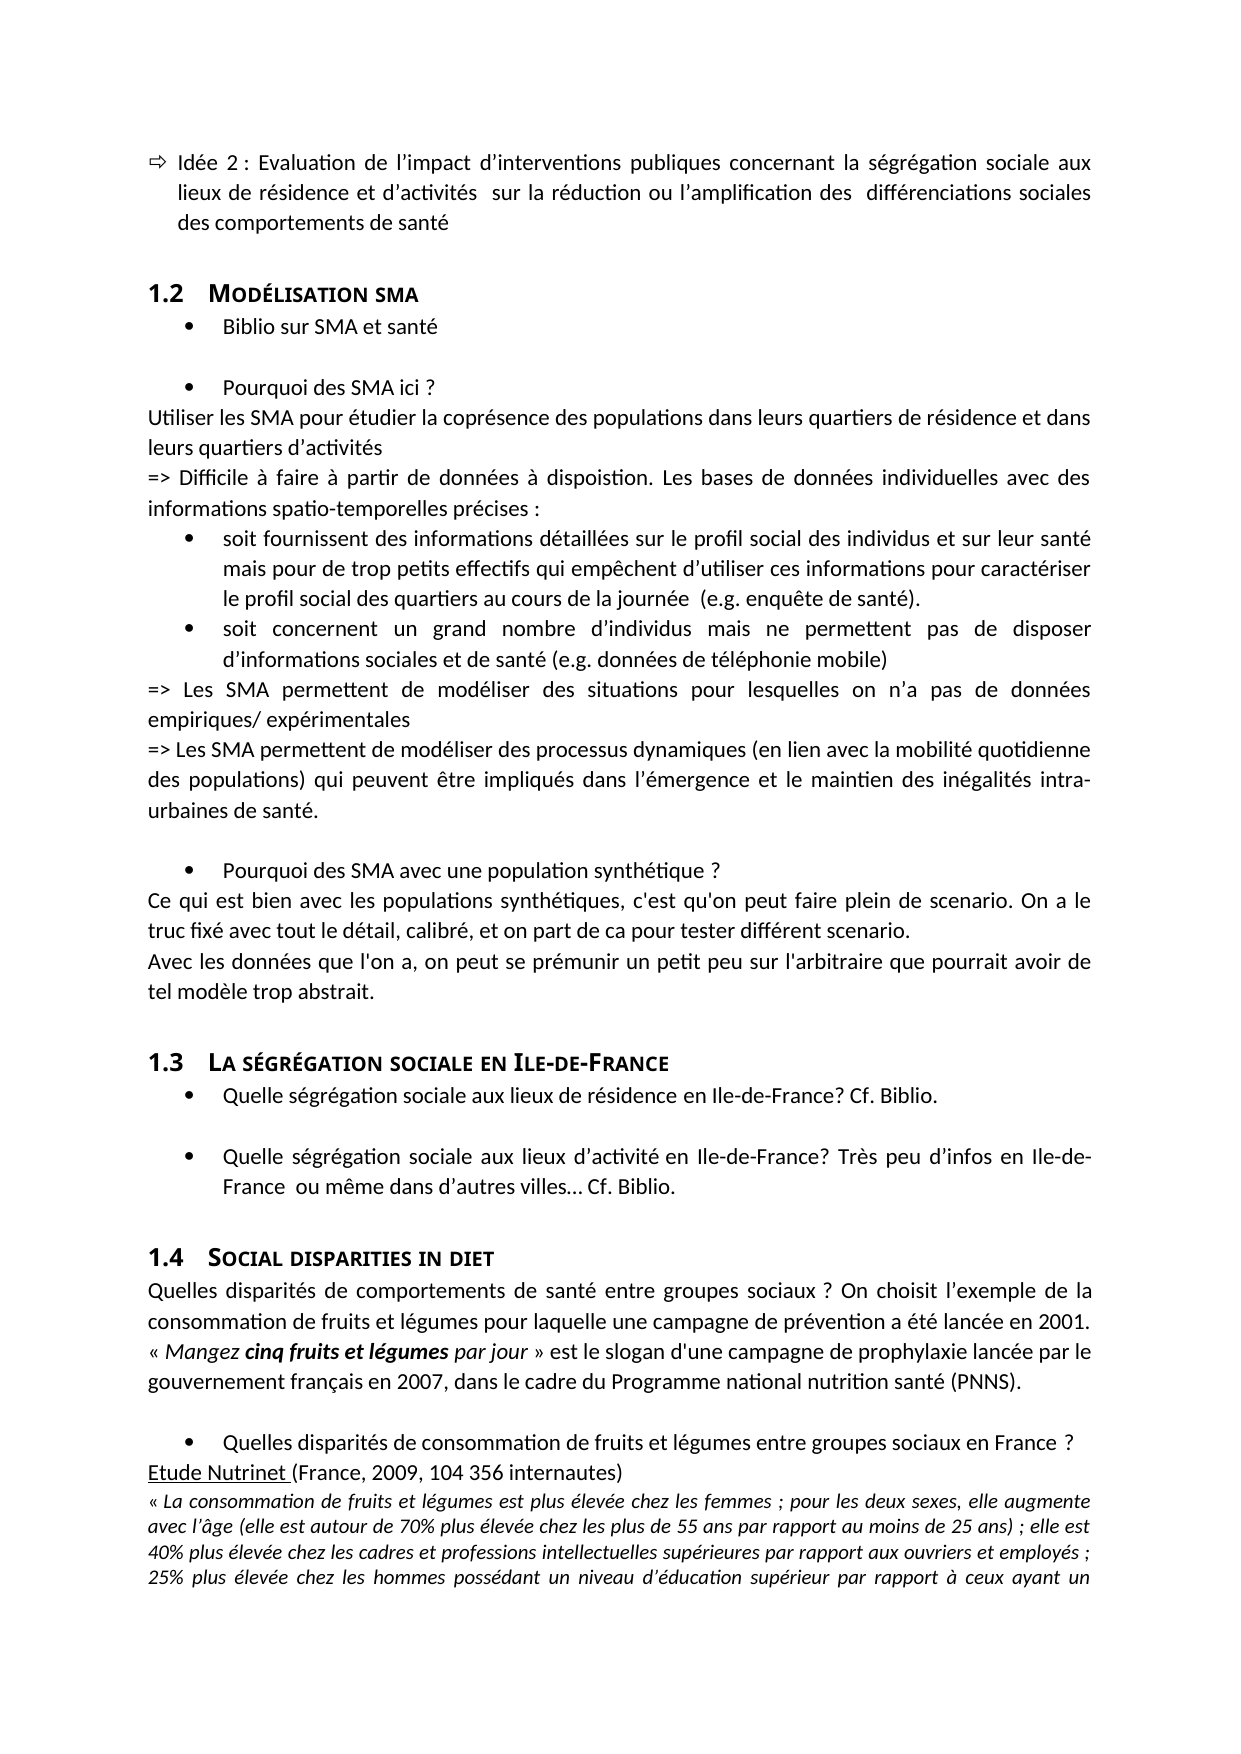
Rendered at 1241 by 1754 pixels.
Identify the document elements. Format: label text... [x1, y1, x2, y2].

subtitle Modélisation sma [148, 276, 1093, 310]
list Quelle ségrégation sociale aux lieux de résidence en Ile-de-France? Cf. Biblio. [185, 1082, 1093, 1109]
list soit fournissent des informations détaillées sur le profil social des individus et sur leur santé mais pour de trop petits effectifs qui empêchent d’utiliser ces informations pour caractériser le profil social des quartiers au cours de la journée (e.g. enquête de santé). [185, 524, 1093, 612]
list Biblio sur SMA et santé [185, 312, 1093, 341]
text Ce qui est bien avec les populations synthétiques, c'est qu'on peut faire plein de scenario. On a le truc fixé avec tout le détail, calibré, et on part de ca pour tester différent scenario. [148, 886, 1093, 945]
text => Les SMA permettent de modéliser des processus dynamiques (en lien avec la mobilité quotidienne des populations) qui peuvent être impliqués dans l’émergence et le maintien des inégalités intra-urbaines de santé. [148, 735, 1093, 824]
subtitle Social disparities in diet [148, 1240, 1093, 1274]
subtitle La ségrégation sociale en Ile-de-France [148, 1045, 1093, 1079]
text Quelles disparités de comportements de santé entre groupes sociaux ? On choisit l’exemple de la consommation de fruits et légumes pour laquelle une campagne de prévention a été lancée en 2001. « Mangez cinq fruits et légumes par jour » est le slogan d'une campagne de prophylaxie lancée par le gouvernement français en 2007, dans le cadre du Programme national nutrition santé (PNNS). [148, 1277, 1093, 1395]
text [148, 1488, 1093, 1590]
text Avec les données que l'on a, on peut se prémunir un petit peu sur l'arbitraire que pourrait avoir de tel modèle trop abstrait. [148, 947, 1093, 1005]
list Idée 2 : Evaluation de l’impact d’interventions publiques concernant la ségrégation sociale aux lieux de résidence et d’activités sur la réduction ou l’amplification des différenciations sociales des comportements de santé [148, 148, 1093, 236]
text Etude Nutrinet (France, 2009, 104 356 internautes) [148, 1458, 1093, 1486]
text Utiliser les SMA pour étudier la coprésence des populations dans leurs quartiers de résidence et dans leurs quartiers d’activités [148, 403, 1093, 461]
list Quelles disparités de consommation de fruits et légumes entre groupes sociaux en France ? [185, 1428, 1093, 1456]
text => Difficile à faire à partir de données à dispoistion. Les bases de données individuelles avec des informations spatio-temporelles précises : [148, 463, 1093, 522]
list Pourquoi des SMA avec une population synthétique ? [185, 856, 1093, 884]
list Pourquoi des SMA ici ? [185, 373, 1093, 401]
text => Les SMA permettent de modéliser des situations pour lesquelles on n’a pas de données empiriques/ expérimentales [148, 675, 1093, 733]
list Quelle ségrégation sociale aux lieux d’activité en Ile-de-France? Très peu d’infos en Ile-de-France ou même dans d’autres villes… Cf. Biblio. [185, 1142, 1093, 1200]
list soit concernent un grand nombre d’individus mais ne permettent pas de disposer d’informations sociales et de santé (e.g. données de téléphonie mobile) [185, 614, 1093, 673]
